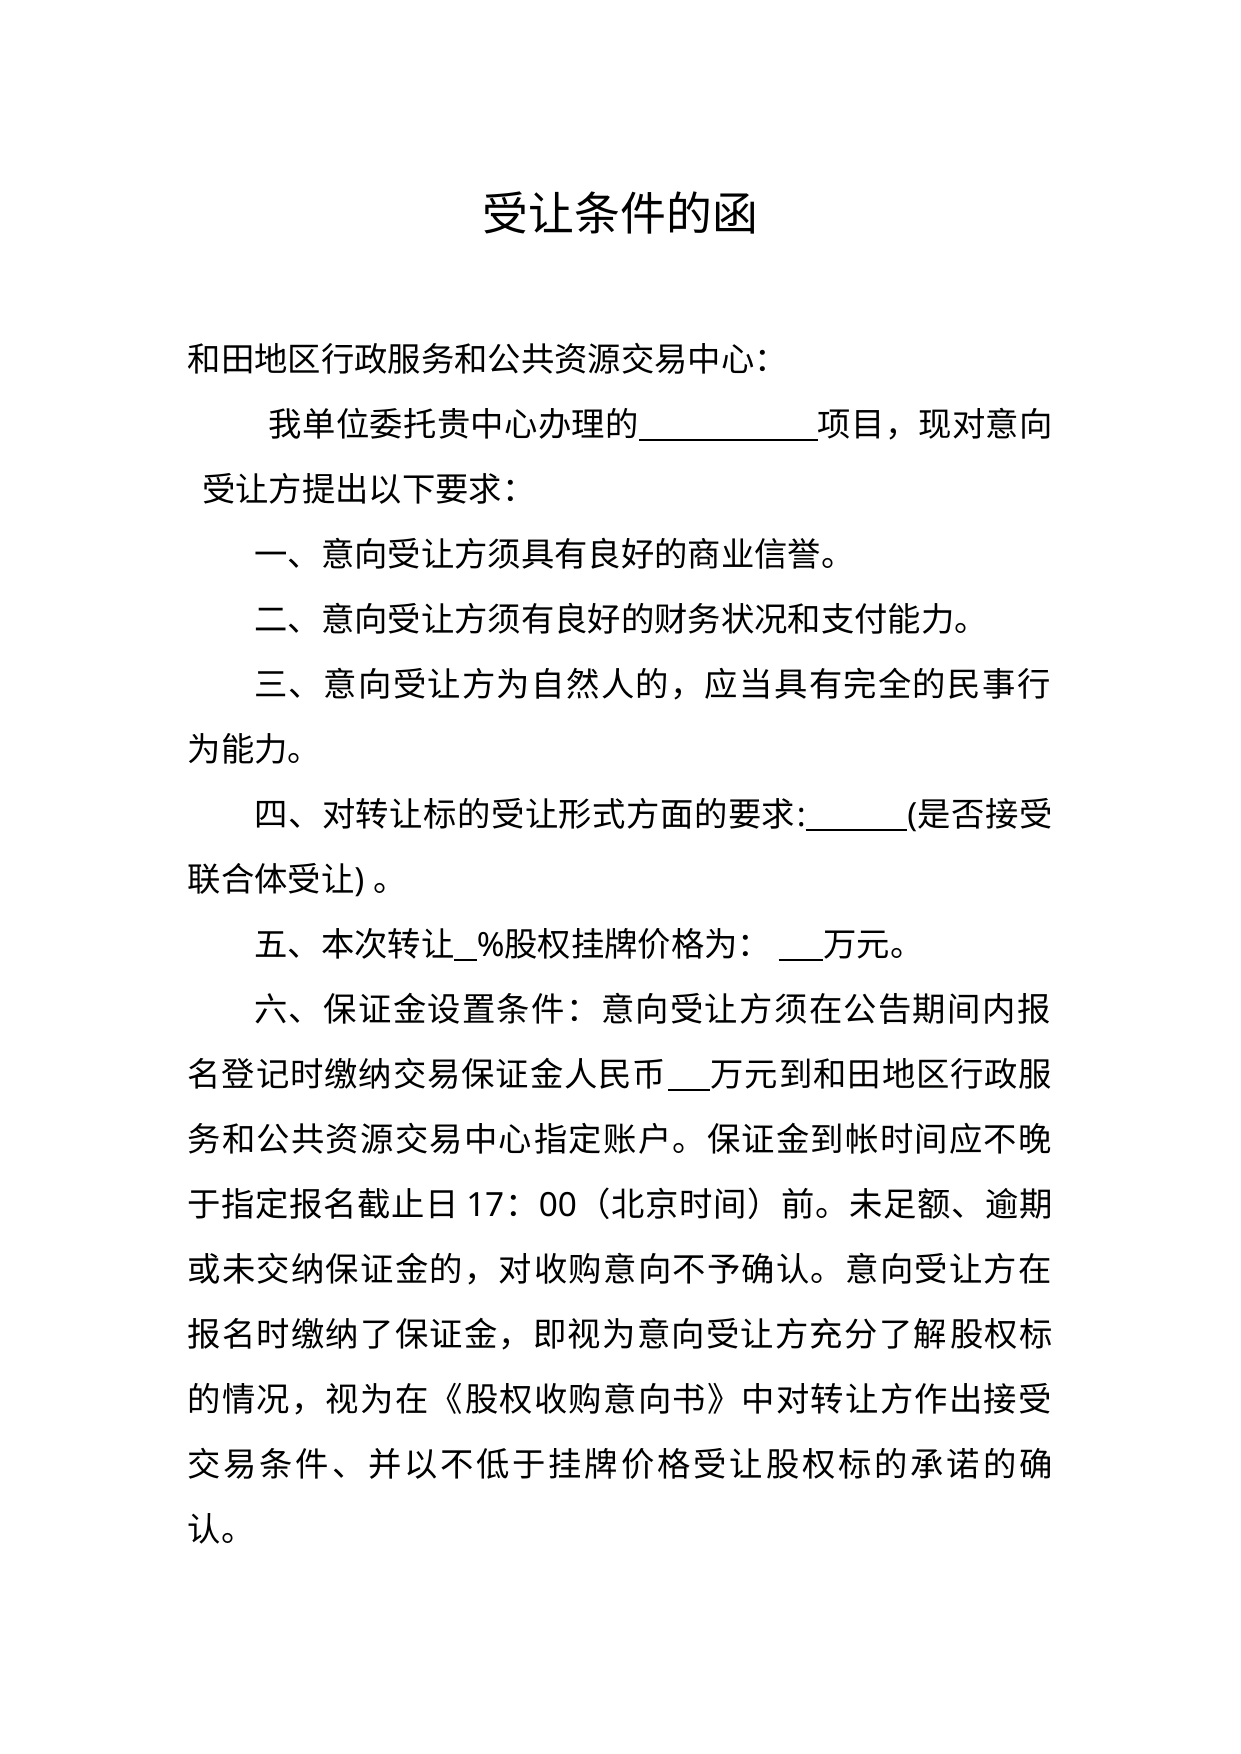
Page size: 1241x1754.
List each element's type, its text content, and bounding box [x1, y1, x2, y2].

text 和田地区行政服务和公共资源交易中心： [187, 324, 1053, 389]
text 三、意向受让方为自然人的，应当具有完全的民事行为能力。 [187, 649, 1053, 779]
text 受让条件的函 [187, 162, 1053, 259]
list 五、本次转让 %股权挂牌价格为： 万元。 [187, 909, 1053, 974]
text 我单位委托贵中心办理的 项目，现对意向受让方提出以下要求： [202, 389, 1053, 519]
text 六、保证金设置条件：意向受让方须在公告期间内报名登记时缴纳交易保证金人民币 万元到和田地区行政服务和公共资源交易中心指定账户。保证金到帐时间应不晚于指定报名截止日17：00（北京时间）前。未足额、逾期或未交纳保证金的，对收购意向不予确认。意向受让方在报名时缴纳了保证金，即视为意向受让方充分了解股权标的情况，视为在《股权收购意向书》中对转让方作出接受交易条件、并以不低于挂牌价格受让股权标的承诺的确认。 [187, 974, 1053, 1559]
text 一、意向受让方须具有良好的商业信誉。 [187, 519, 1053, 584]
text 二、意向受让方须有良好的财务状况和支付能力。 [187, 584, 1053, 649]
list 四、对转让标的受让形式方面的要求: (是否接受联合体受让) 。 [187, 779, 1053, 909]
